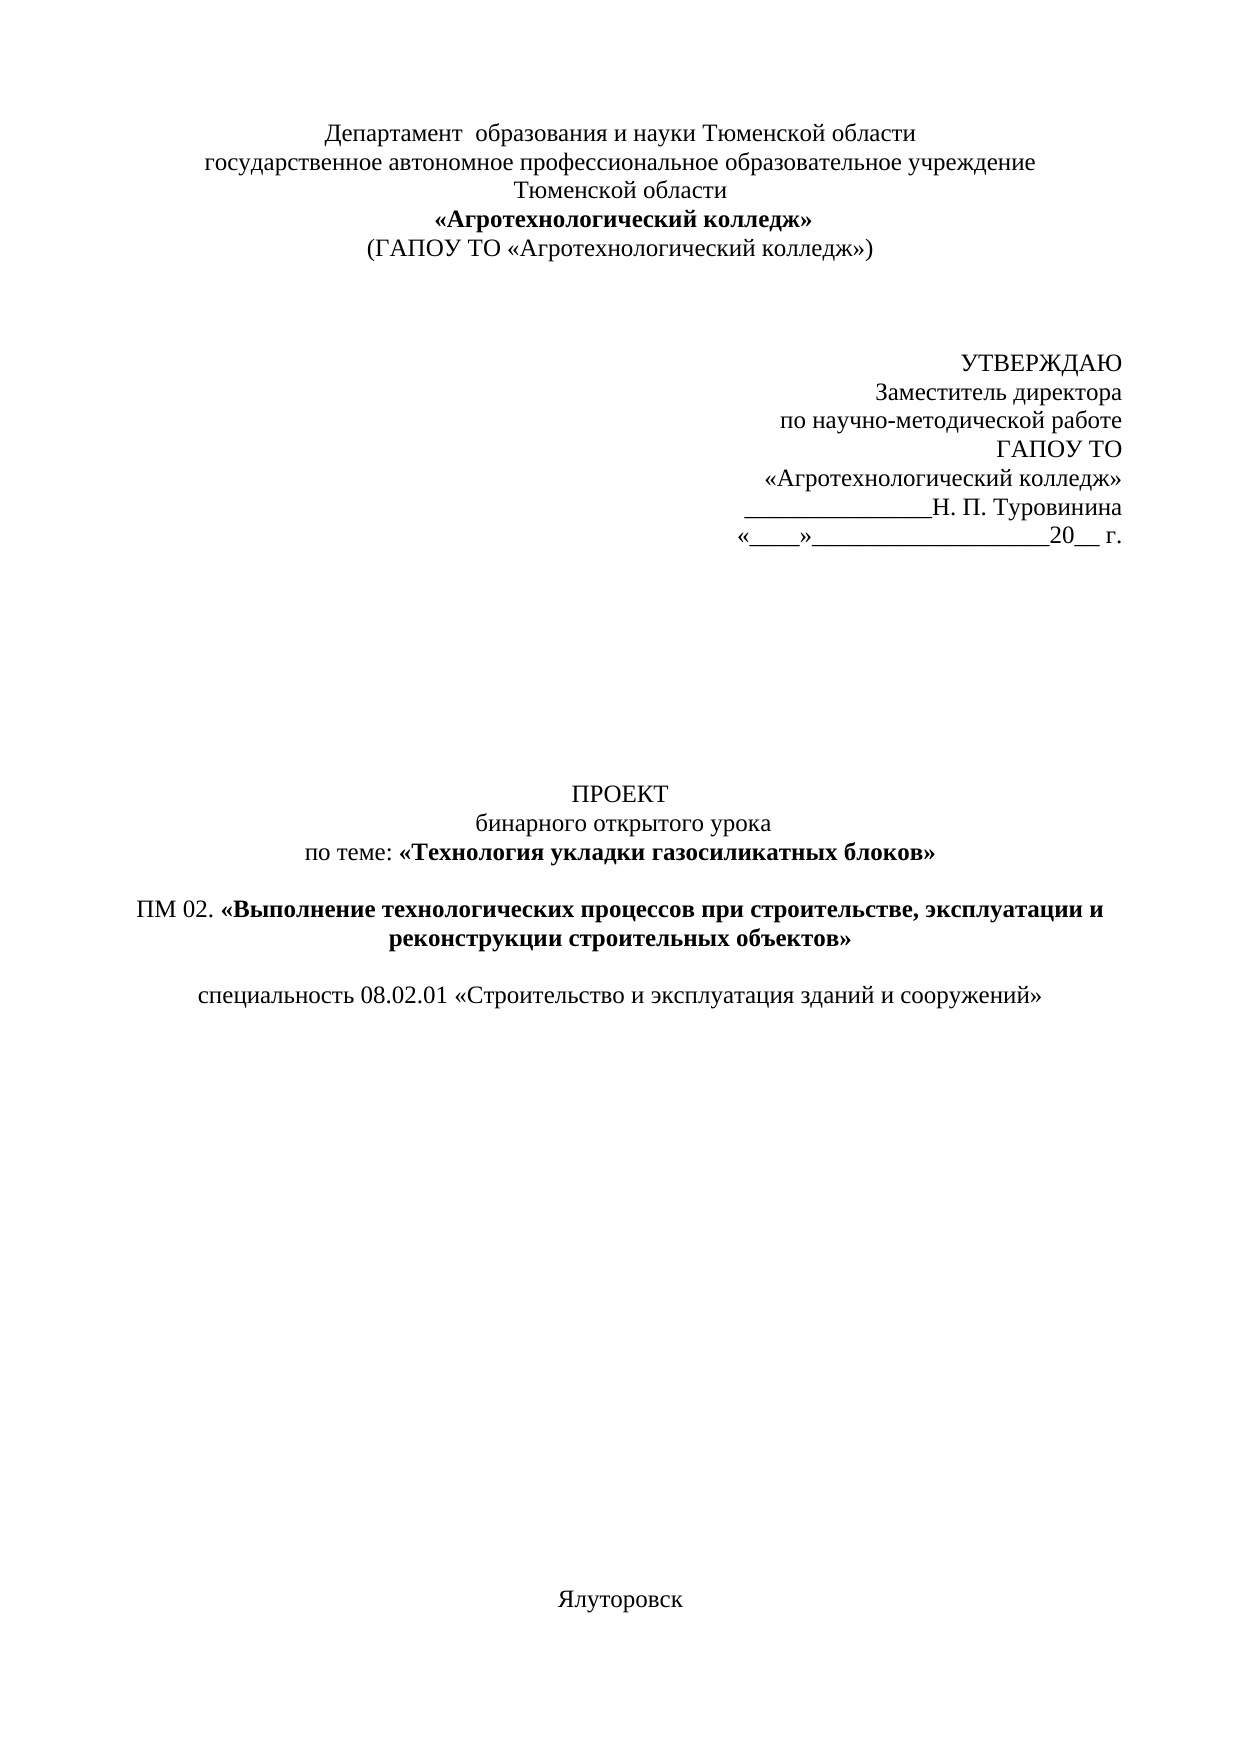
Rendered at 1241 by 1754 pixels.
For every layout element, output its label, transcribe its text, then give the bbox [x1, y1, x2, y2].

text специальность 08.02.01 «Строительство и эксплуатация зданий и сооружений» [118, 981, 1122, 1009]
text «Агротехнологический колледж» [118, 463, 1122, 492]
text Заместитель директора [118, 377, 1122, 406]
text Ялуторовск [118, 1584, 1122, 1613]
text бинарного открытого урока [118, 808, 1122, 837]
text государственное автономное профессиональное образовательное учреждение [118, 147, 1122, 176]
text по научно-методической работе [118, 406, 1122, 434]
text Тюменской области [118, 176, 1122, 204]
text ГАПОУ ТО [118, 434, 1122, 463]
text ПРОЕКТ [118, 779, 1122, 808]
text Департамент образования и науки Тюменской области [118, 118, 1122, 147]
text ПМ 02. «Выполнение технологических процессов при строительстве, эксплуатации и реконструкции строительных объектов» [118, 894, 1122, 952]
text _______________Н. П. Туровинина [118, 492, 1122, 521]
text УТВЕРЖДАЮ [118, 348, 1122, 377]
text по теме: «Технология укладки газосиликатных блоков» [118, 837, 1122, 866]
text «Агротехнологический колледж» [118, 204, 1122, 233]
text (ГАПОУ ТО «Агротехнологический колледж») [118, 233, 1122, 262]
text «____»___________________20__ г. [118, 521, 1122, 549]
